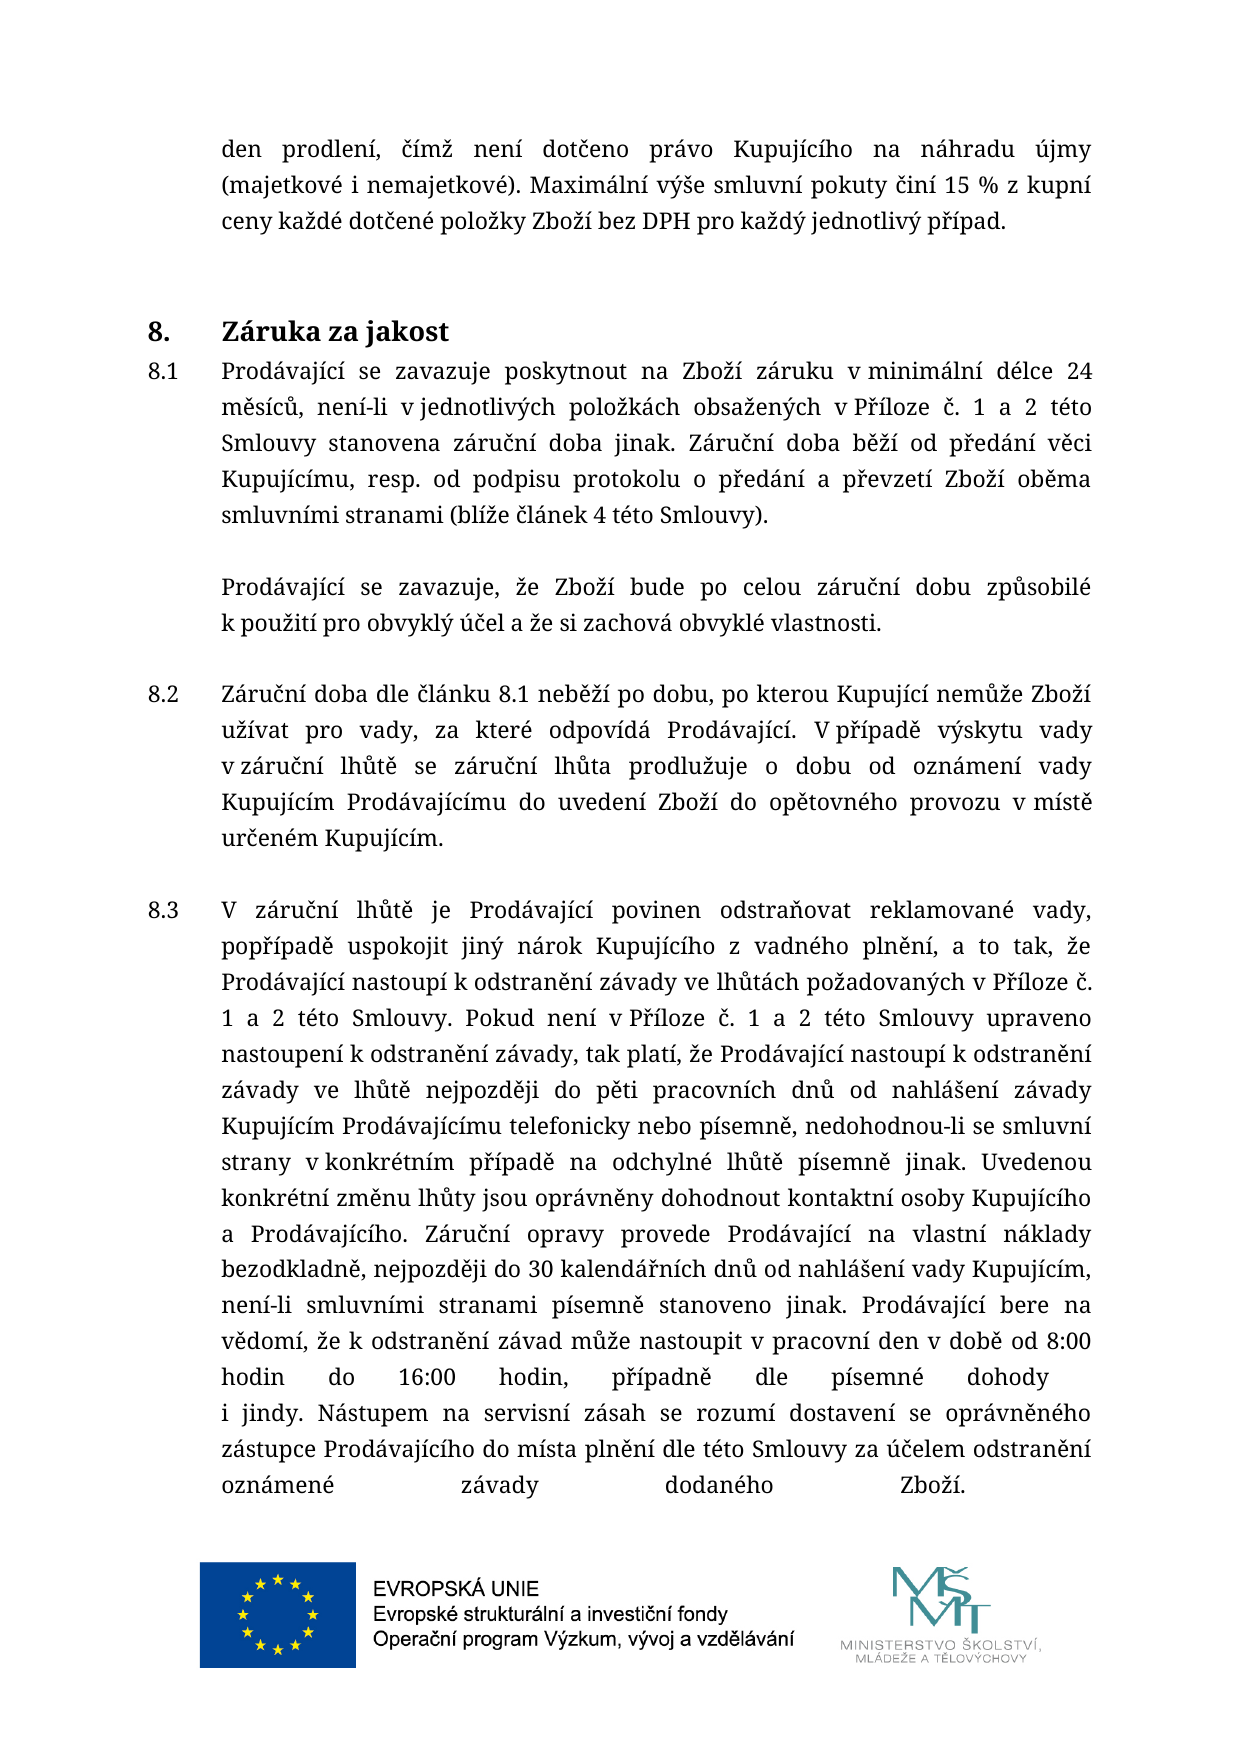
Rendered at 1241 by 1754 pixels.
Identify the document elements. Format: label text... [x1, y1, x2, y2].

text 8.1 Prodávající se zavazuje poskytnout na Zboží záruku v minimální délce 24 měsíců, není-li v jednotlivých položkách obsažených v Příloze č. 1 a 2 této Smlouvy stanovena záruční doba jinak. Záruční doba běží od předání věci Kupujícímu, resp. od podpisu protokolu o předání a převzetí Zboží oběma smluvními stranami (blíže článek 4 této Smlouvy). [148, 355, 1093, 530]
text 8. Záruka za jakost [148, 313, 1093, 349]
text 8.2 Záruční doba dle článku 8.1 neběží po dobu, po kterou Kupující nemůže Zboží užívat pro vady, za které odpovídá Prodávající. V případě výskytu vady v záruční lhůtě se záruční lhůta prodlužuje o dobu od oznámení vady Kupujícím Prodávajícímu do uvedení Zboží do opětovného provozu v místě určeném Kupujícím. [148, 678, 1093, 853]
text Prodávající se zavazuje, že Zboží bude po celou záruční dobu způsobilé k použití pro obvyklý účel a že si zachová obvyklé vlastnosti. [221, 571, 1093, 638]
picture [147, 1509, 1093, 1720]
